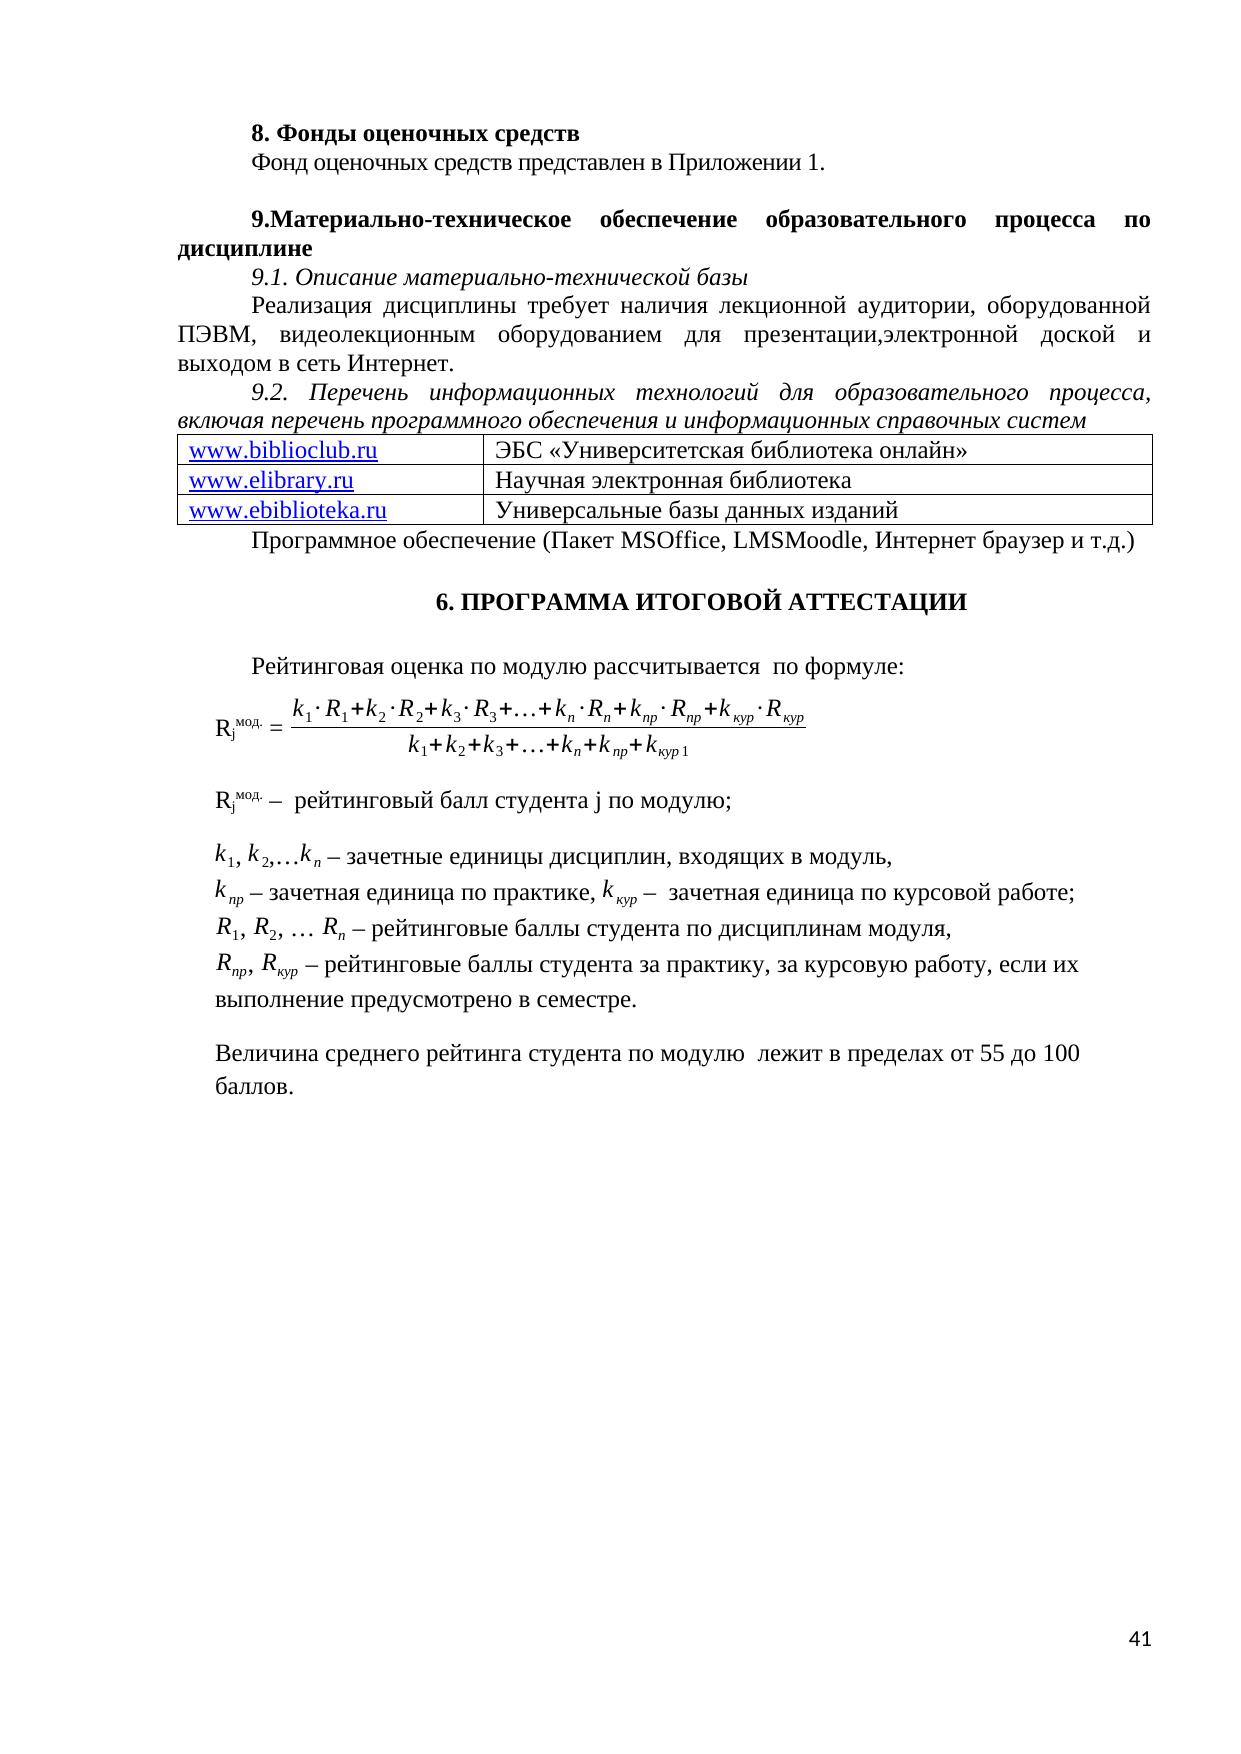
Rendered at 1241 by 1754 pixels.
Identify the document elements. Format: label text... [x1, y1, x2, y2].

text , – рейтинговые баллы студента за практику, за курсовую работу, если их выполнение предусмотрено в семестре. [215, 948, 1152, 1013]
table_cell www.elibrary.ru [178, 465, 483, 494]
text , , … – рейтинговые баллы студента по дисциплинам модуля, [215, 912, 1152, 944]
text 6. ПРОГРАММА ИТОГОВОЙ АТТЕСТАЦИИ [177, 587, 1152, 616]
text Программное обеспечение (Пакет MSOffice, LMSMoodle, Интернет браузер и т.д.) [177, 525, 1152, 553]
text Rjмод. – рейтинговый балл студента j по модулю; [215, 786, 1152, 814]
table_cell Универсальные базы данных изданий [484, 495, 1152, 524]
text 9.Материально-техническое обеспечение образовательного процесса по дисциплине [177, 204, 1152, 262]
text Рейтинговая оценка по модулю рассчитывается по формуле: [177, 651, 1152, 680]
text 8. Фонды оценочных средств [177, 118, 1152, 147]
text Фонд оценочных средств представлен в Приложении 1. [177, 147, 1152, 176]
text 9.1. Описание материально-технической базы [177, 262, 1152, 291]
table_header ЭБС «Университетская библиотека онлайн» [484, 435, 1152, 464]
table_header www.biblioclub.ru [178, 435, 483, 464]
table_cell Научная электронная библиотека [484, 465, 1152, 494]
text Реализация дисциплины требует наличия лекционной аудитории, оборудованной ПЭВМ, видеолекционным оборудованием для презентации,электронной доской и выходом в сеть Интернет. [177, 291, 1152, 377]
text , ,… – зачетные единицы дисциплин, входящих в модуль, [215, 839, 1152, 871]
text Rjмод. = [215, 694, 1152, 761]
table_cell www.ebiblioteka.ru [178, 495, 483, 524]
text 9.2. Перечень информационных технологий для образовательного процесса, включая перечень программного обеспечения и информационных справочных систем [177, 377, 1152, 434]
text – зачетная единица по практике, – зачетная единица по курсовой работе; [215, 876, 1152, 908]
text Величина среднего рейтинга студента по модулю лежит в пределах от 55 до 100 баллов. [215, 1038, 1152, 1100]
